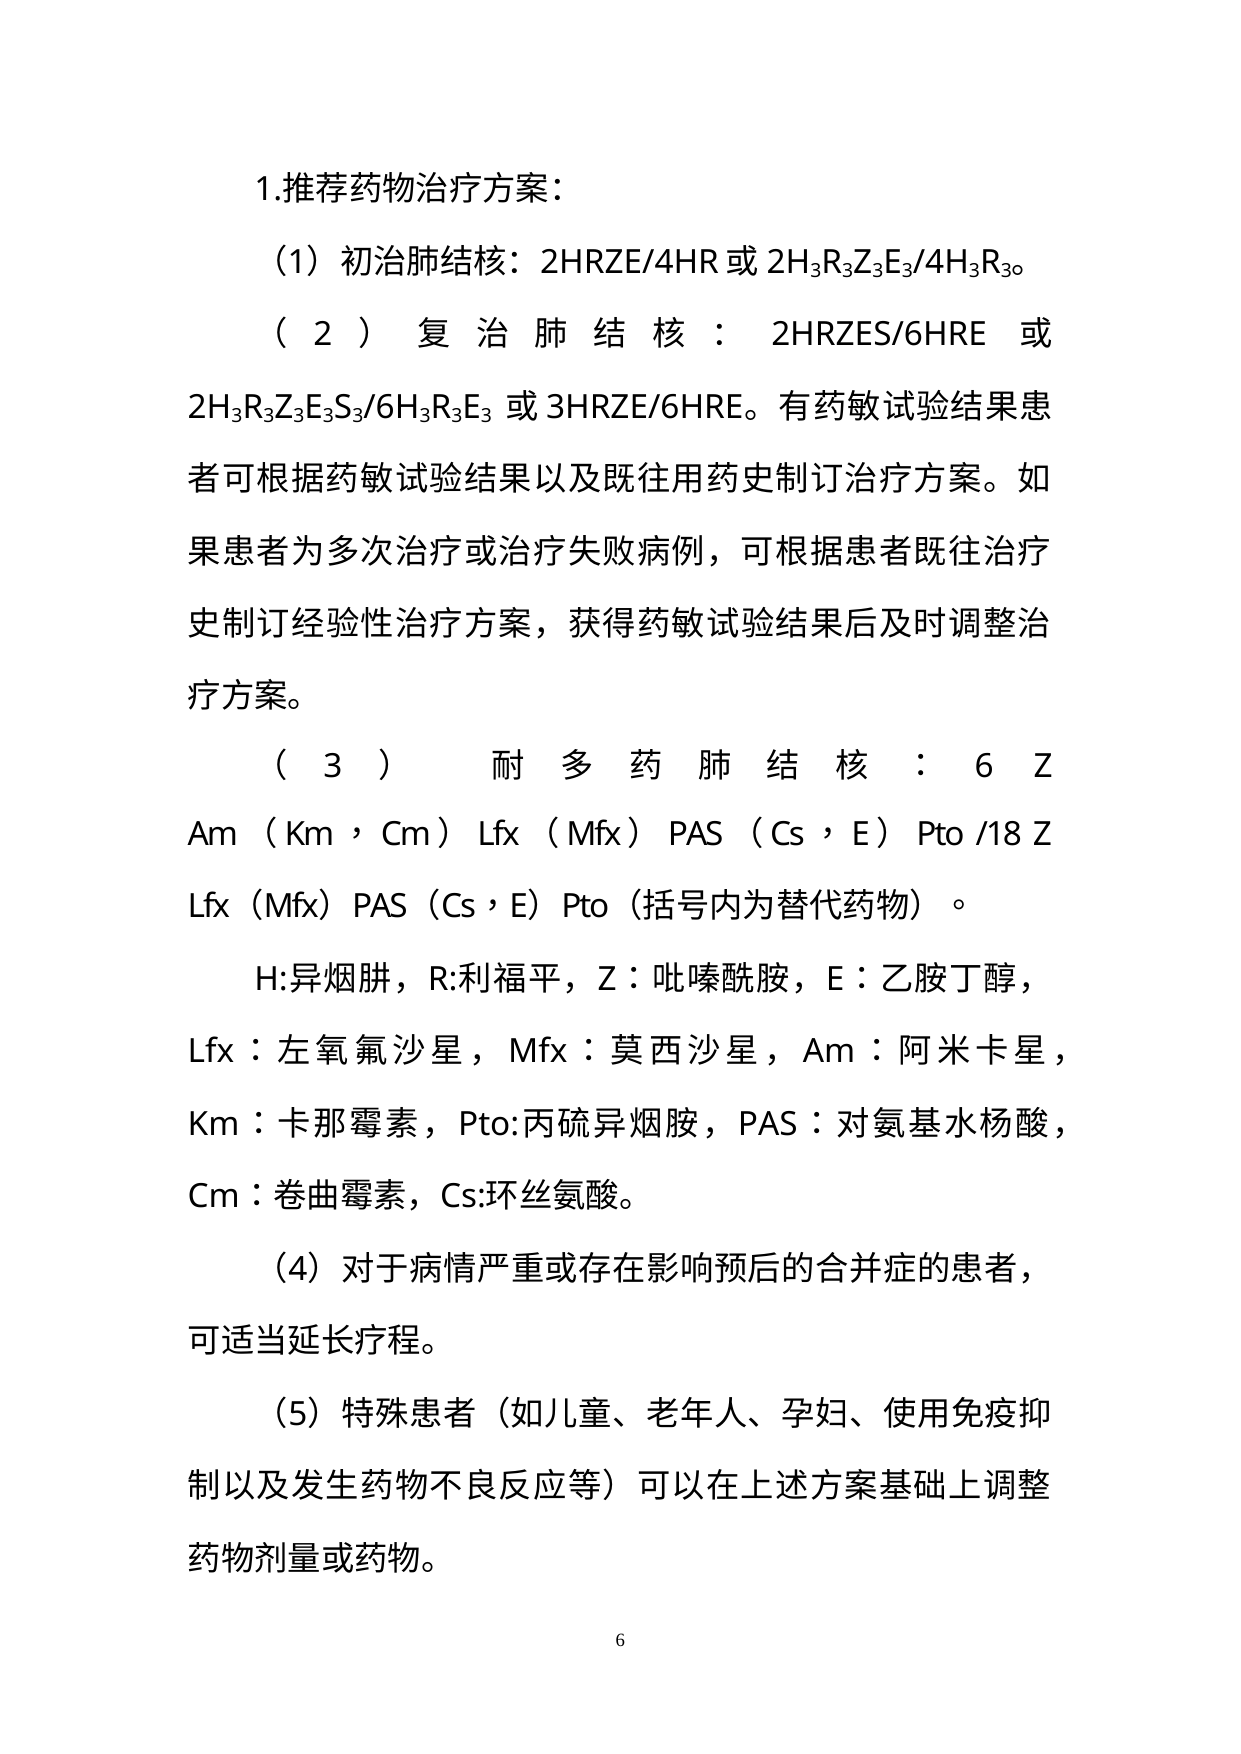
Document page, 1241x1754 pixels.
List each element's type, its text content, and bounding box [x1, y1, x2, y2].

text （4）对于病情严重或存在影响预后的合并症的患者，可适当延长疗程。 [187, 1242, 1053, 1362]
text （5）特殊患者（如儿童、老年人、孕妇、使用免疫抑制以及发生药物不良反应等）可以在上述方案基础上调整药物剂量或药物。 [187, 1386, 1053, 1579]
text （1）初治肺结核：2HRZE/4HR或 2H3R3Z3E3/4H3R3。 [187, 234, 1053, 283]
text （2）复治肺结核：2HRZES/6HRE或 2H3R3Z3E3S3/6H3R3E3 或3HRZE/6HRE。有药敏试验结果患者可根据药敏试验结果以及既往用药史制订治疗方案。如果患者为多次治疗或治疗失败病例，可根据患者既往治疗史制订经验性治疗方案，获得药敏试验结果后及时调整治疗方案。 [187, 307, 1053, 717]
text H:异烟肼，R:利福平，Z：吡嗪酰胺，E：乙胺丁醇， Lfx：左氧氟沙星，Mfx：莫西沙星，Am：阿米卡星，Km：卡那霉素，Pto:丙硫异烟胺，PAS：对氨基水杨酸，Cm：卷曲霉素，Cs:环丝氨酸。 [187, 952, 1053, 1217]
text （3） 耐多药肺结核：6 Z Am（Km，Cm）Lfx（Mfx）PAS（Cs，E）Pto /18 Z Lfx（Mfx）PAS（Cs，E）Pto（括号内为替代药物）。 [187, 741, 1053, 927]
text 1.推荐药物治疗方案： [187, 162, 1053, 210]
